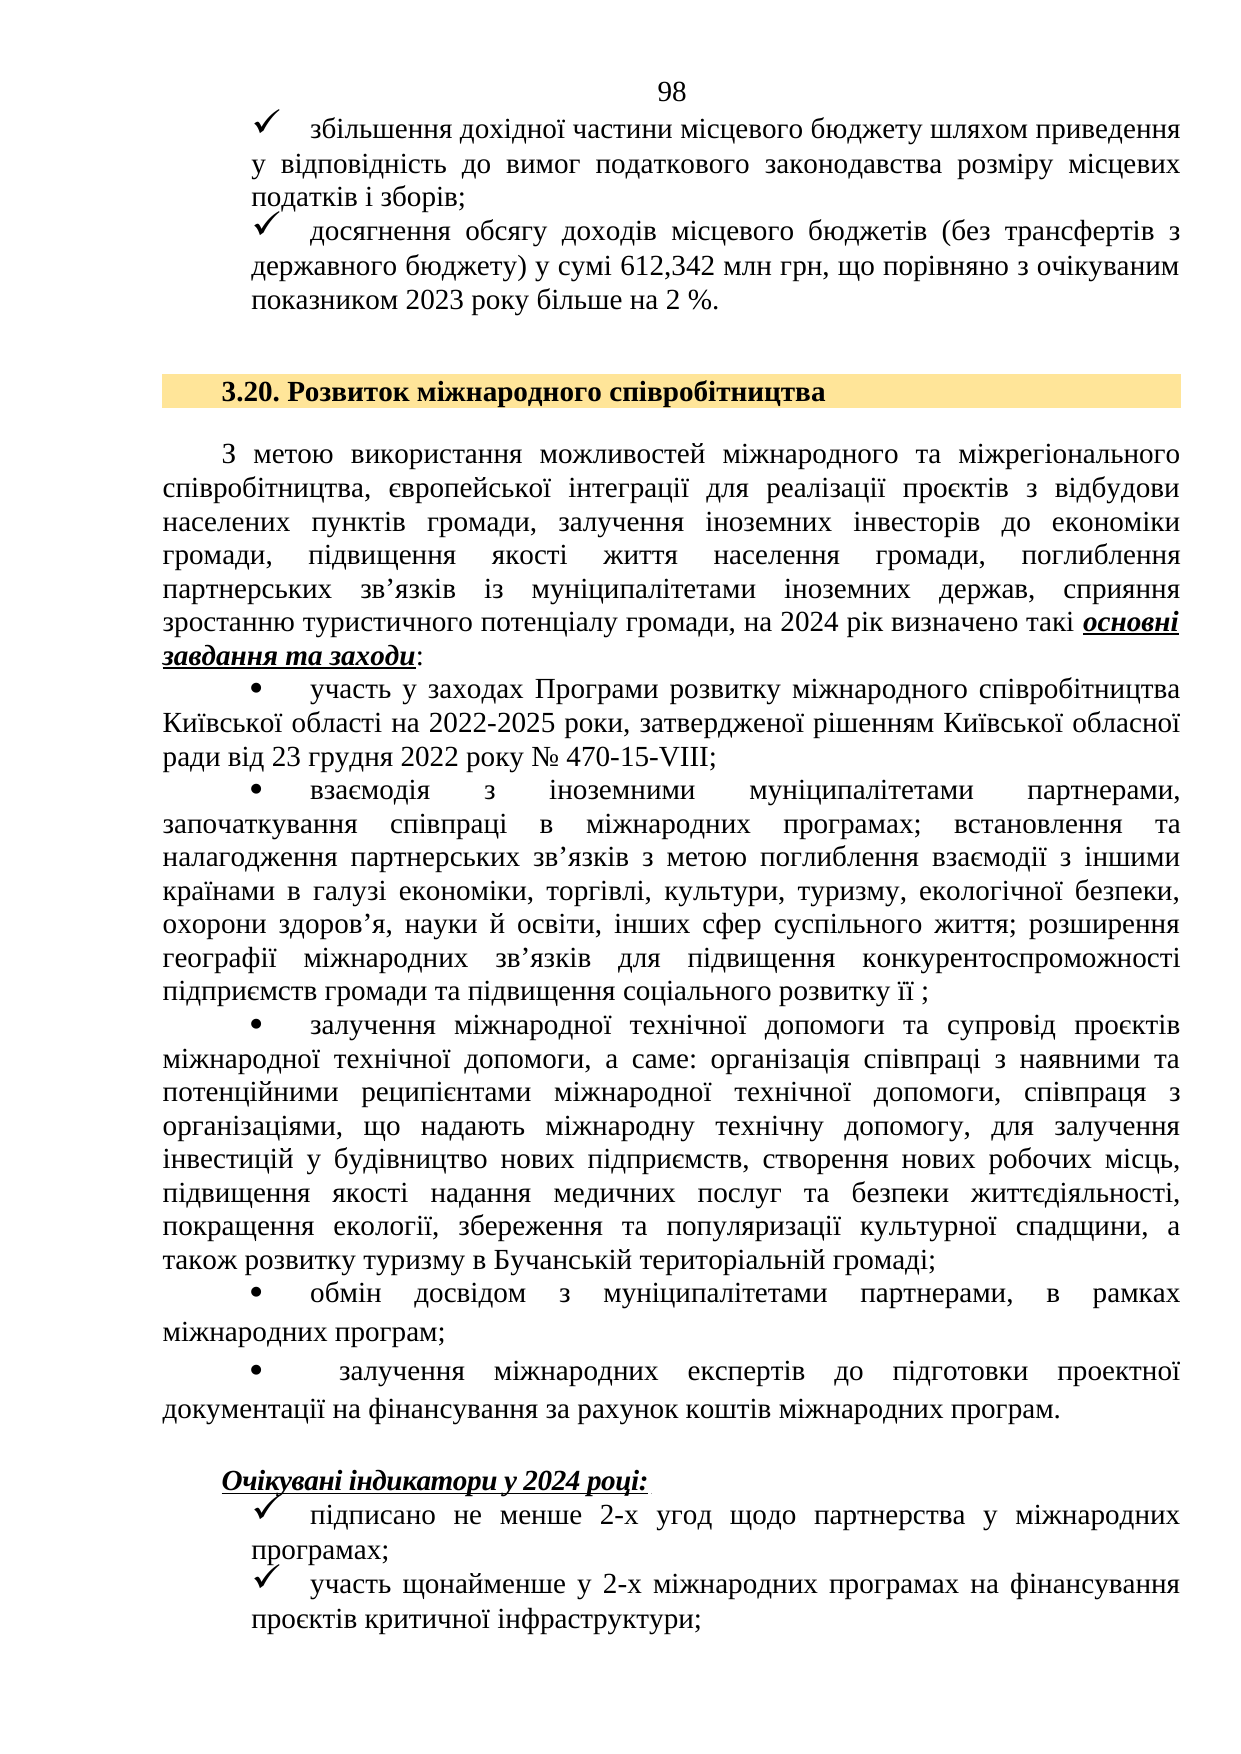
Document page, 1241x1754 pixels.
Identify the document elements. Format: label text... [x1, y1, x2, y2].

list взаємодія з іноземними муніципалітетами партнерами, започаткування співпраці в міжнародних програмах; встановлення та налагодження партнерських зв’язків з метою поглиблення взаємодії з іншими країнами в галузі економіки, торгівлі, культури, туризму, екологічної безпеки, охорони здоров’я, науки й освіти, інших сфер суспільного життя; розширення географії міжнародних зв’язків для підвищення конкурентоспроможності підприємств громади та підвищення соціального розвитку її ; [162, 772, 1181, 1007]
text З метою використання можливостей міжнародного та міжрегіонального співробітництва, європейської інтеграції для реалізації проєктів з відбудови населених пунктів громади, залучення іноземних інвесторів до економіки громади, підвищення якості життя населення громади, поглиблення партнерських зв’язків із муніципалітетами іноземних держав, сприяння зростанню туристичного потенціалу громади, на 2024 рік визначено такі основні завдання та заходи: [162, 437, 1181, 671]
list участь у заходах Програми розвитку міжнародного співробітництва Київської області на 2022-2025 роки, затвердженої рішенням Київської обласної ради від 23 грудня 2022 року № 470-15-VІІІ; [162, 671, 1181, 772]
subtitle 3.20. Розвиток міжнародного співробітництва [162, 374, 1181, 408]
list обмін досвідом з муніципалітетами партнерами, в рамках міжнародних програм; [162, 1276, 1181, 1348]
list залучення міжнародних експертів до підготовки проектної документації на фінансування за рахунок коштів міжнародних програм. [162, 1353, 1181, 1425]
list збільшення дохідної частини місцевого бюджету шляхом приведення у відповідність до вимог податкового законодавства розміру місцевих податків і зборів; [251, 111, 1181, 213]
text Очікувані індикатори у 2024 році: [162, 1463, 1181, 1497]
list участь щонайменше у 2-х міжнародних програмах на фінансування проєктів критичної інфраструктури; [251, 1566, 1181, 1635]
list залучення міжнародної технічної допомоги та супровід проєктів міжнародної технічної допомоги, а саме: організація співпраці з наявними та потенційними реципієнтами міжнародної технічної допомоги, співпраця з організаціями, що надають міжнародну технічну допомогу, для залучення інвестицій у будівництво нових підприємств, створення нових робочих місць, підвищення якості надання медичних послуг та безпеки життєдіяльності, покращення екології, збереження та популяризації культурної спадщини, а також розвитку туризму в Бучанській територіальній громаді; [162, 1007, 1181, 1276]
list досягнення обсягу доходів місцевого бюджетів (без трансфертів з державного бюджету) у сумі 612,342 млн грн, що порівняно з очікуваним показником 2023 року більше на 2 %. [251, 213, 1181, 316]
list підписано не менше 2-х угод щодо партнерства у міжнародних програмах; [251, 1497, 1181, 1566]
